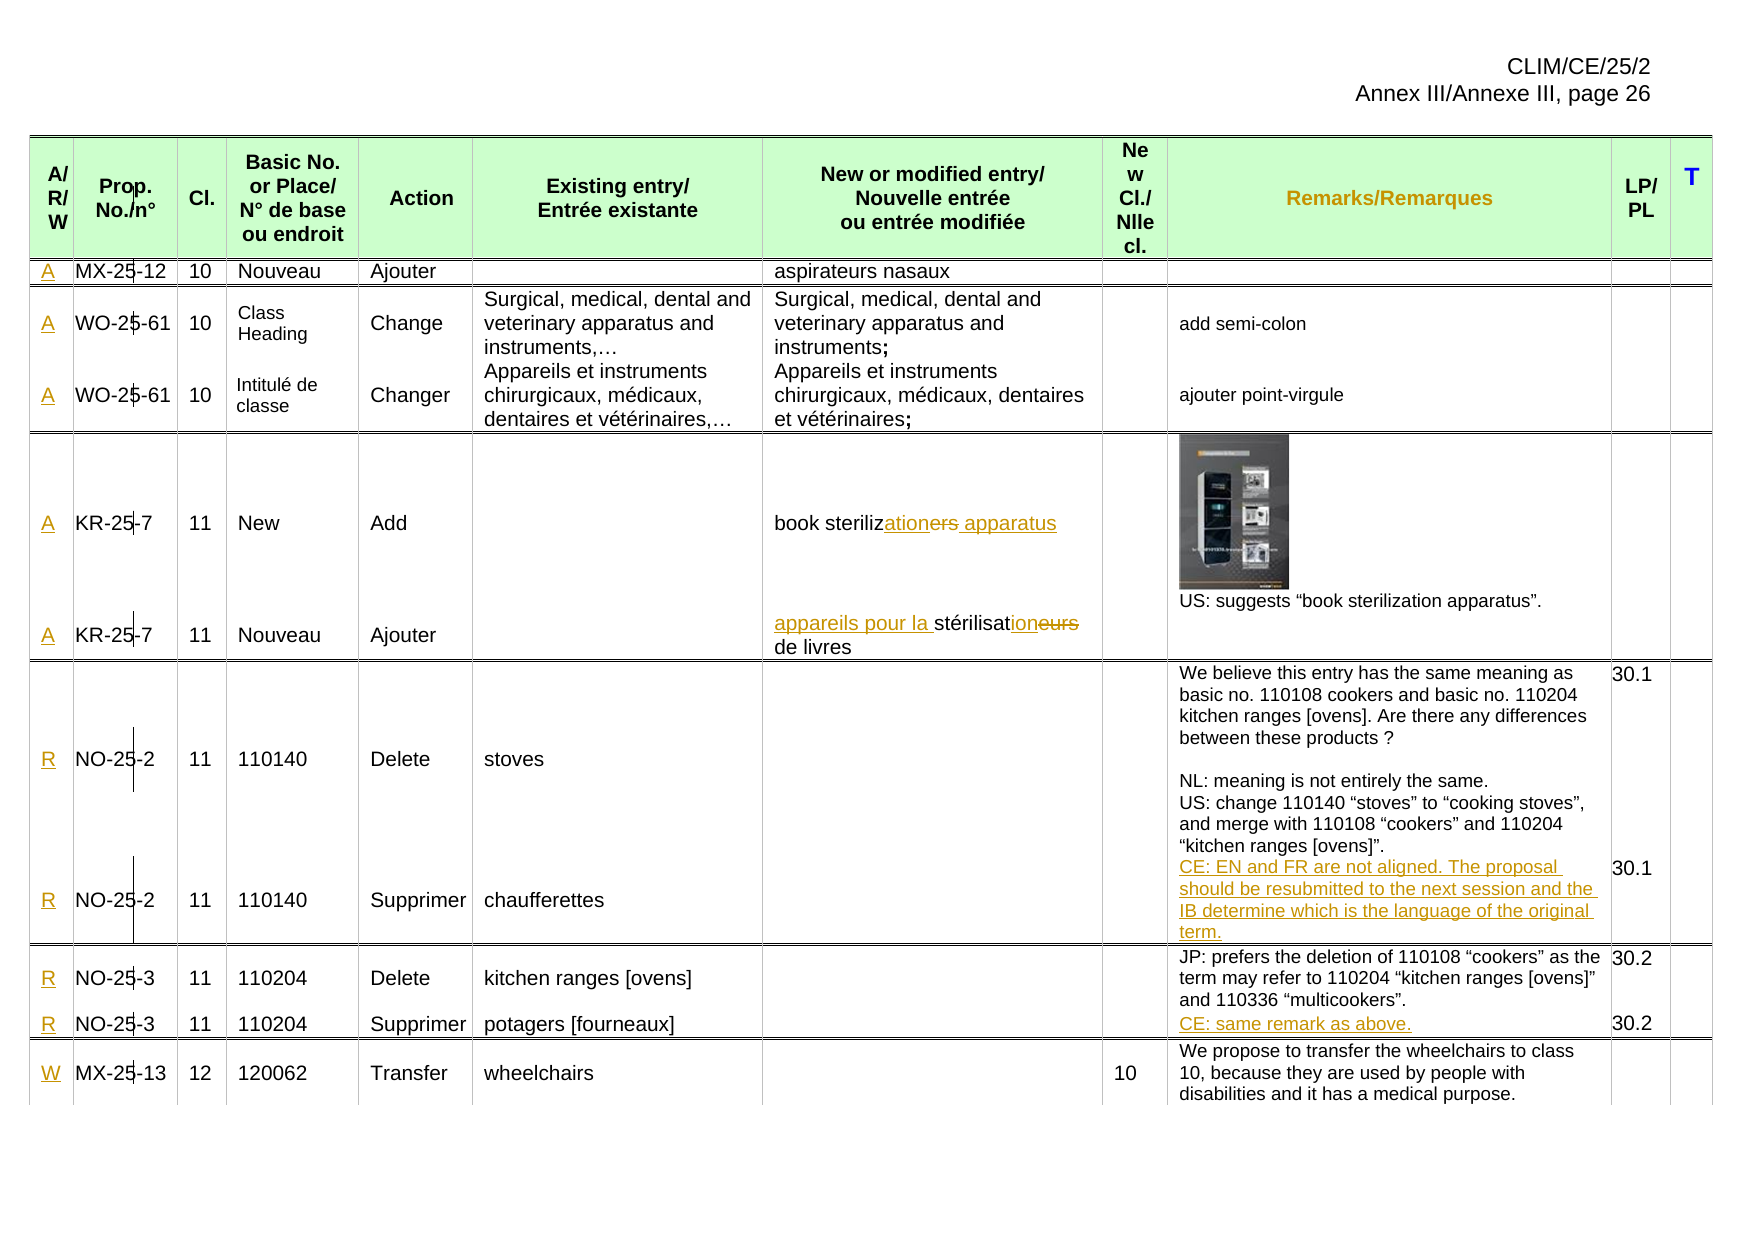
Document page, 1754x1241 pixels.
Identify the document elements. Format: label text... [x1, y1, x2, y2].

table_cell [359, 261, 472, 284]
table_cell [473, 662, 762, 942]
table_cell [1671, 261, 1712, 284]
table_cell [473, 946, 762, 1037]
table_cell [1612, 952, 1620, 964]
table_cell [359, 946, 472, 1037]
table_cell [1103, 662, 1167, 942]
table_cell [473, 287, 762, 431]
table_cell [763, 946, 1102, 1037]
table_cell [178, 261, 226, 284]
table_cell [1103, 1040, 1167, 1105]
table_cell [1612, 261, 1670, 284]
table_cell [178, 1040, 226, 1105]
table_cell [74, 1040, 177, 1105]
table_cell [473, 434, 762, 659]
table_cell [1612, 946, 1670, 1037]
table_header Basic No. or Place/ N° de base ou endroit [227, 138, 358, 257]
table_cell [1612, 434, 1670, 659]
table_header T [1671, 138, 1712, 257]
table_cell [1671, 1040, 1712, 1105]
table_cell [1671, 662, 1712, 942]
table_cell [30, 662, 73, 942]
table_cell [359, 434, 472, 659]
table_header Prop. No./n° [74, 138, 177, 257]
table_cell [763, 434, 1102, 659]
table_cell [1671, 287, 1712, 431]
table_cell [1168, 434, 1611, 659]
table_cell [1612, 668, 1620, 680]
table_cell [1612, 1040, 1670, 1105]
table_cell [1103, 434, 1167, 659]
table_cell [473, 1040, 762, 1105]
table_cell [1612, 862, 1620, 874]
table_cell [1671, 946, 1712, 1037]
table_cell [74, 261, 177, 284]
table_header New Cl./ Nlle cl. [1103, 138, 1167, 257]
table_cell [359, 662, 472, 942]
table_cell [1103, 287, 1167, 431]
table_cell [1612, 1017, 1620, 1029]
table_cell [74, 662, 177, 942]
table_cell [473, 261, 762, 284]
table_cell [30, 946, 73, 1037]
table_header Remarks/Remarques [1168, 138, 1611, 257]
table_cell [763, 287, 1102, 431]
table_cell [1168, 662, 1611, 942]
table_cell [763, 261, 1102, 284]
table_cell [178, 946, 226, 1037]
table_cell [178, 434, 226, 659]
table_header New or modified entry/ Nouvelle entrée ou entrée modifiée [763, 138, 1102, 257]
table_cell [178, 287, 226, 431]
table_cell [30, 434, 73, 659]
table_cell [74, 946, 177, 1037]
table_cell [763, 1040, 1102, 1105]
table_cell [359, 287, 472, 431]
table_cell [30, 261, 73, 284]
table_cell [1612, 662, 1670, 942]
table_header A/ R/ W [30, 138, 73, 257]
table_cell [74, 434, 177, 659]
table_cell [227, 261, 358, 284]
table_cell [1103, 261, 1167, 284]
table_header Action [359, 138, 472, 257]
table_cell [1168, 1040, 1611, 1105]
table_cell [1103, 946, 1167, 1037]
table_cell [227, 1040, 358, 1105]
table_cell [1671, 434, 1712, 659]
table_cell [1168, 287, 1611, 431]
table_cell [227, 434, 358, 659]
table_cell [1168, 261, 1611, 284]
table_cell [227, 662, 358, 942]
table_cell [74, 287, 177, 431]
table_header LP/ PL [1612, 138, 1670, 257]
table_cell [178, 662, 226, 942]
table_header Cl. [178, 138, 226, 257]
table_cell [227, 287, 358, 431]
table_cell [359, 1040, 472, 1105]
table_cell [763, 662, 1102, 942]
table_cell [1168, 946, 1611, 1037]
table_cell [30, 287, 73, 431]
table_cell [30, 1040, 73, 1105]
picture [1179, 434, 1290, 590]
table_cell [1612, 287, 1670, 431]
table_header Existing entry/ Entrée existante [473, 138, 762, 257]
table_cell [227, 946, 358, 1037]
